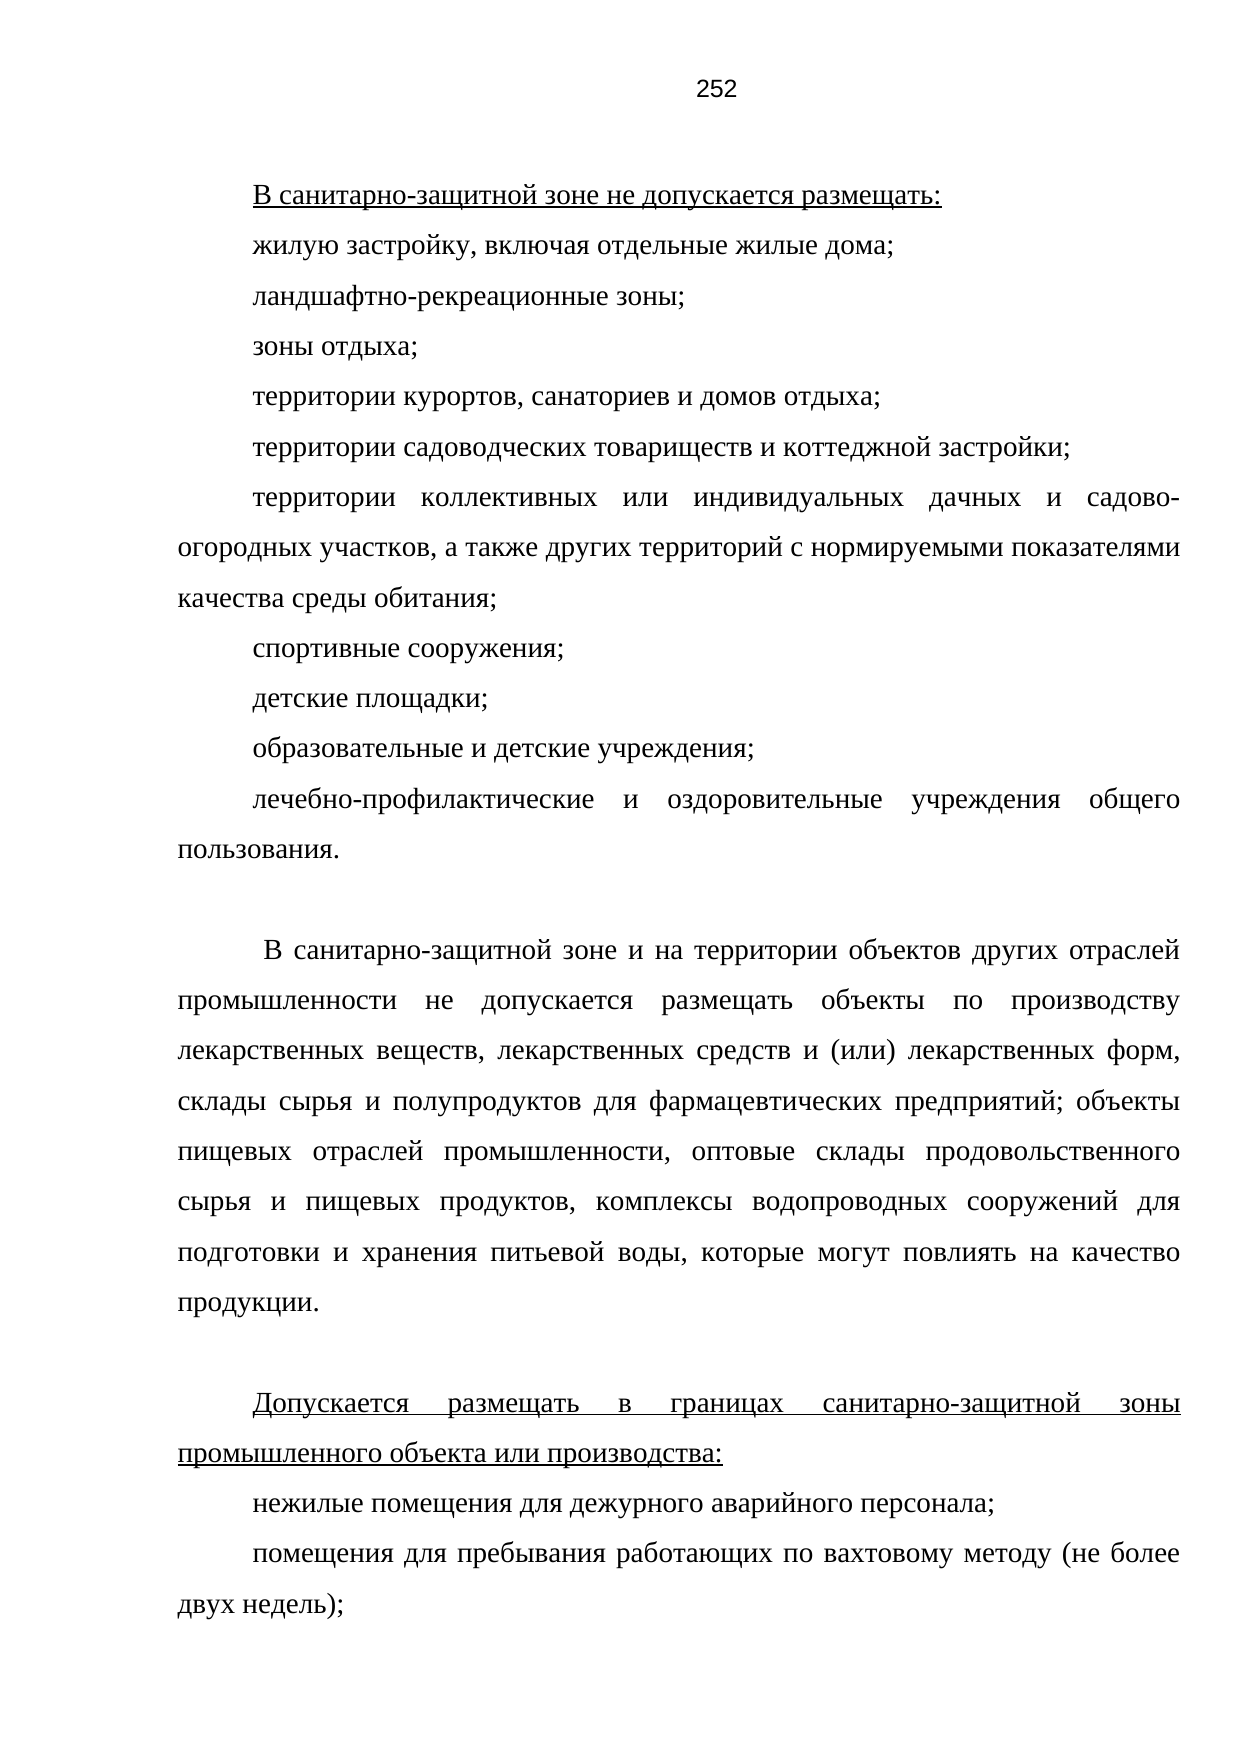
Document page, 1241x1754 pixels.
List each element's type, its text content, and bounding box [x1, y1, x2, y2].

text В санитарно-защитной зоне и на территории объектов других отраслей промышленности не допускается размещать объекты по производству лекарственных веществ, лекарственных средств и (или) лекарственных форм, склады сырья и полупродуктов для фармацевтических предприятий; объекты пищевых отраслей промышленности, оптовые склады продовольственного сырья и пищевых продуктов, комплексы водопроводных сооружений для подготовки и хранения питьевой воды, которые могут повлиять на качество продукции. [177, 932, 1181, 1318]
text В санитарно-защитной зоне не допускается размещать: [177, 177, 1181, 211]
text образовательные и детские учреждения; [177, 731, 1181, 764]
text ландшафтно-рекреационные зоны; [177, 278, 1181, 311]
text Допускается размещать в границах санитарно-защитной зоны промышленного объекта или производства: [177, 1385, 1181, 1468]
text территории коллективных или индивидуальных дачных и садово-огородных участков, а также других территорий с нормируемыми показателями качества среды обитания; [177, 479, 1181, 613]
text жилую застройку, включая отдельные жилые дома; [177, 227, 1181, 261]
text детские площадки; [177, 680, 1181, 714]
text помещения для пребывания работающих по вахтовому методу (не более двух недель); [177, 1536, 1181, 1619]
text территории курортов, санаториев и домов отдыха; [177, 378, 1181, 412]
text нежилые помещения для дежурного аварийного персонала; [177, 1485, 1181, 1519]
text лечебно-профилактические и оздоровительные учреждения общего пользования. [177, 781, 1181, 865]
text территории садоводческих товариществ и коттеджной застройки; [177, 429, 1181, 462]
text спортивные сооружения; [177, 630, 1181, 663]
text зоны отдыха; [177, 328, 1181, 362]
